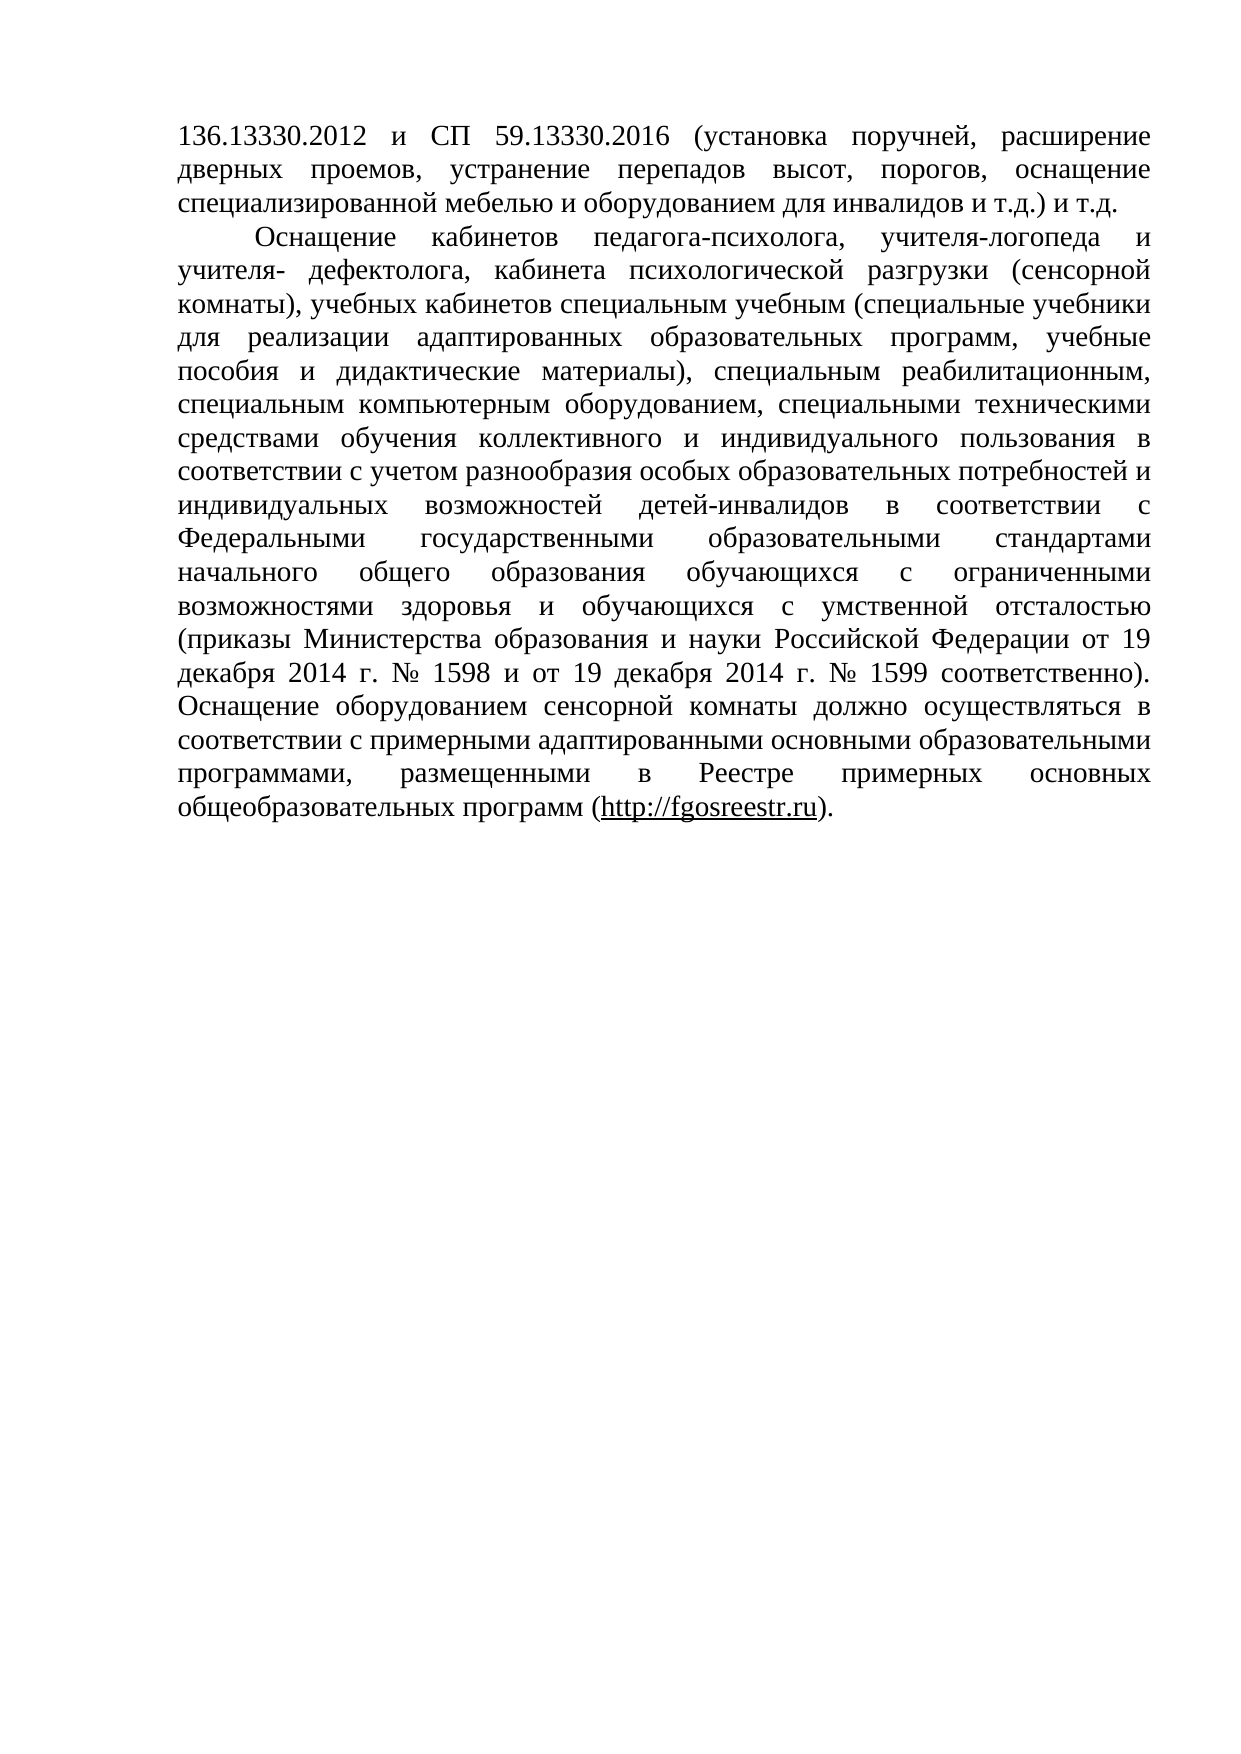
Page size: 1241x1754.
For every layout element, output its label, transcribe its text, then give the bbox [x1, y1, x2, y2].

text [177, 118, 1152, 219]
text Оснащение кабинетов педагога-психолога, учителя-логопеда и учителя- дефектолога, кабинета психологической разгрузки (сенсорной комнаты), учебных кабинетов специальным учебным (специальные учебники для реализации адаптированных образовательных программ, учебные пособия и дидактические материалы), специальным реабилитационным, специальным компьютерным оборудованием, специальными техническими средствами обучения коллективного и индивидуального пользования в соответствии с учетом разнообразия особых образовательных потребностей и индивидуальных возможностей детей-инвалидов в соответствии с Федеральными государственными образовательными стандартами начального общего образования обучающихся с ограниченными возможностями здоровья и обучающихся с умственной отсталостью (приказы Министерства образования и науки Российской Федерации от 19 декабря 2014 г. № 1598 и от 19 декабря 2014 г. № 1599 соответственно). Оснащение оборудованием сенсорной комнаты должно осуществляться в соответствии с примерными адаптированными основными образовательными программами, размещенными в Реестре примерных основных общеобразовательных программ (http://fgosreestr.ru). [177, 219, 1152, 822]
